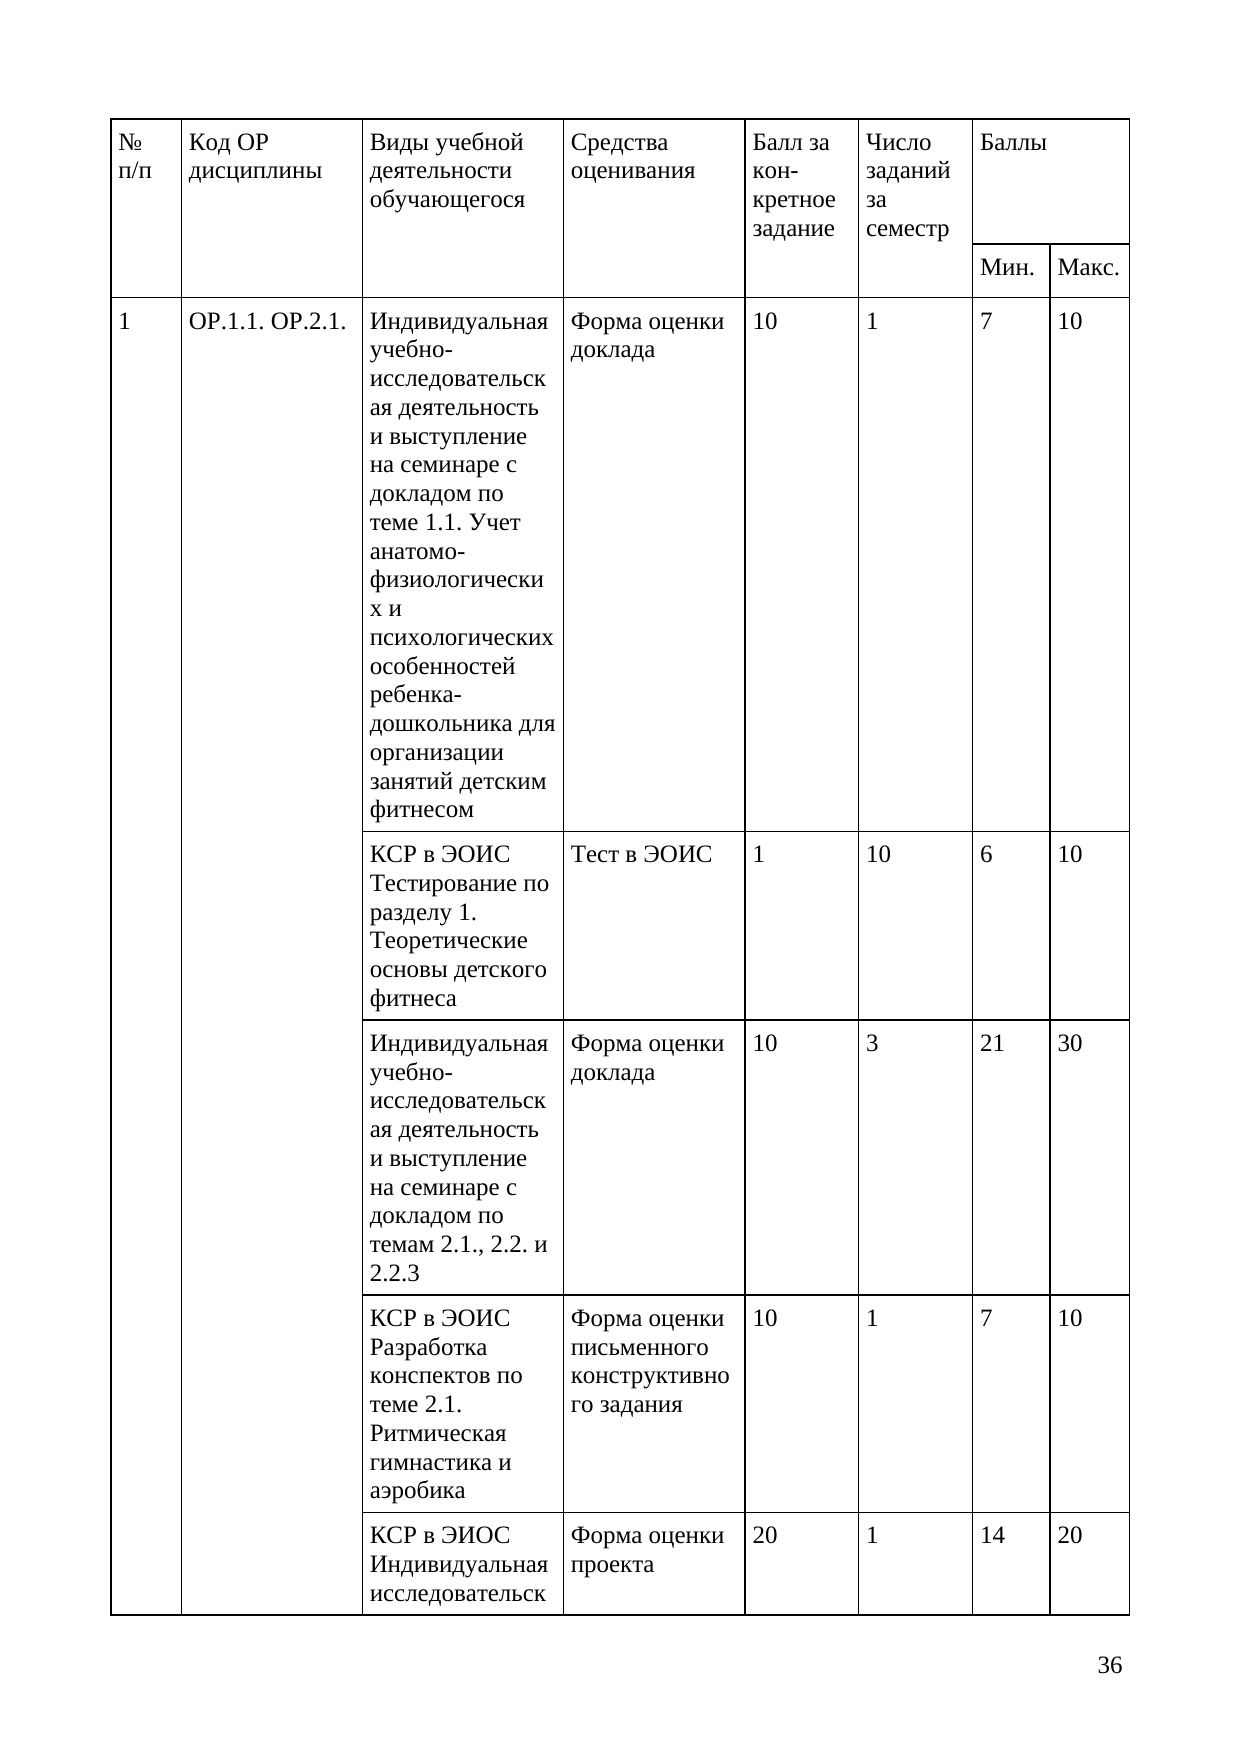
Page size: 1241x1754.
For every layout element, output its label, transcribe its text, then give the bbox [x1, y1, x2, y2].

table_header Средства оценивания [564, 120, 744, 297]
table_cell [363, 1513, 563, 1614]
table_cell 7 [973, 298, 1049, 831]
table_cell 10 [859, 832, 972, 1019]
table_cell 1 [112, 298, 181, 1614]
table_header Код ОР дисциплины [182, 120, 362, 297]
table_cell 10 [746, 1296, 858, 1511]
table_cell 10 [1051, 1296, 1129, 1511]
table_cell Форма оценки доклада [564, 1021, 744, 1294]
table_cell Макс. [1051, 245, 1129, 297]
table_cell Тест в ЭОИС [564, 832, 744, 1019]
table_cell 21 [973, 1021, 1049, 1294]
table_cell 3 [859, 1021, 972, 1294]
table_cell 1 [859, 298, 972, 831]
table_cell 6 [973, 832, 1049, 1019]
table_cell Индивидуальная учебно-исследовательская деятельность и выступление на семинаре с докладом по теме 1.1. Учет анатомо-физиологических и психологических особенностей ребенка-дошкольника для организации занятий детским фитнесом [363, 298, 563, 831]
table_cell 10 [746, 1021, 858, 1294]
table_cell Форма оценки письменного конструктивного задания [564, 1296, 744, 1511]
table_cell 1 [746, 832, 858, 1019]
table_cell 20 [1051, 1513, 1129, 1614]
table_header Баллы [973, 120, 1129, 243]
table_header Балл за кон-кретное задание [746, 120, 858, 297]
table_cell Форма оценки проекта [564, 1513, 744, 1614]
table_cell КСР в ЭОИС Тестирование по разделу 1. Теоретические основы детского фитнеса [363, 832, 563, 1019]
table_cell Мин. [973, 245, 1049, 297]
table_cell 1 [859, 1296, 972, 1511]
table_cell КСР в ЭОИС Разработка конспектов по теме 2.1. Ритмическая гимнастика и аэробика [363, 1296, 563, 1511]
table_cell 30 [1051, 1021, 1129, 1294]
table_cell 10 [746, 298, 858, 831]
table_cell 10 [1051, 298, 1129, 831]
table_cell Форма оценки доклада [564, 298, 744, 831]
table_header Виды учебной деятельности обучающегося [363, 120, 563, 297]
table_cell 7 [973, 1296, 1049, 1511]
table_cell 10 [1051, 832, 1129, 1019]
table_cell 1 [859, 1513, 972, 1614]
table_cell ОР.1.1. ОР.2.1. [182, 298, 362, 1614]
table_cell 14 [973, 1513, 1049, 1614]
table_cell Индивидуальная учебно-исследовательская деятельность и выступление на семинаре с докладом по темам 2.1., 2.2. и 2.2.3 [363, 1021, 563, 1294]
table_cell 20 [746, 1513, 858, 1614]
table_header Число заданий за семестр [859, 120, 972, 297]
table_header № п/п [112, 120, 181, 297]
